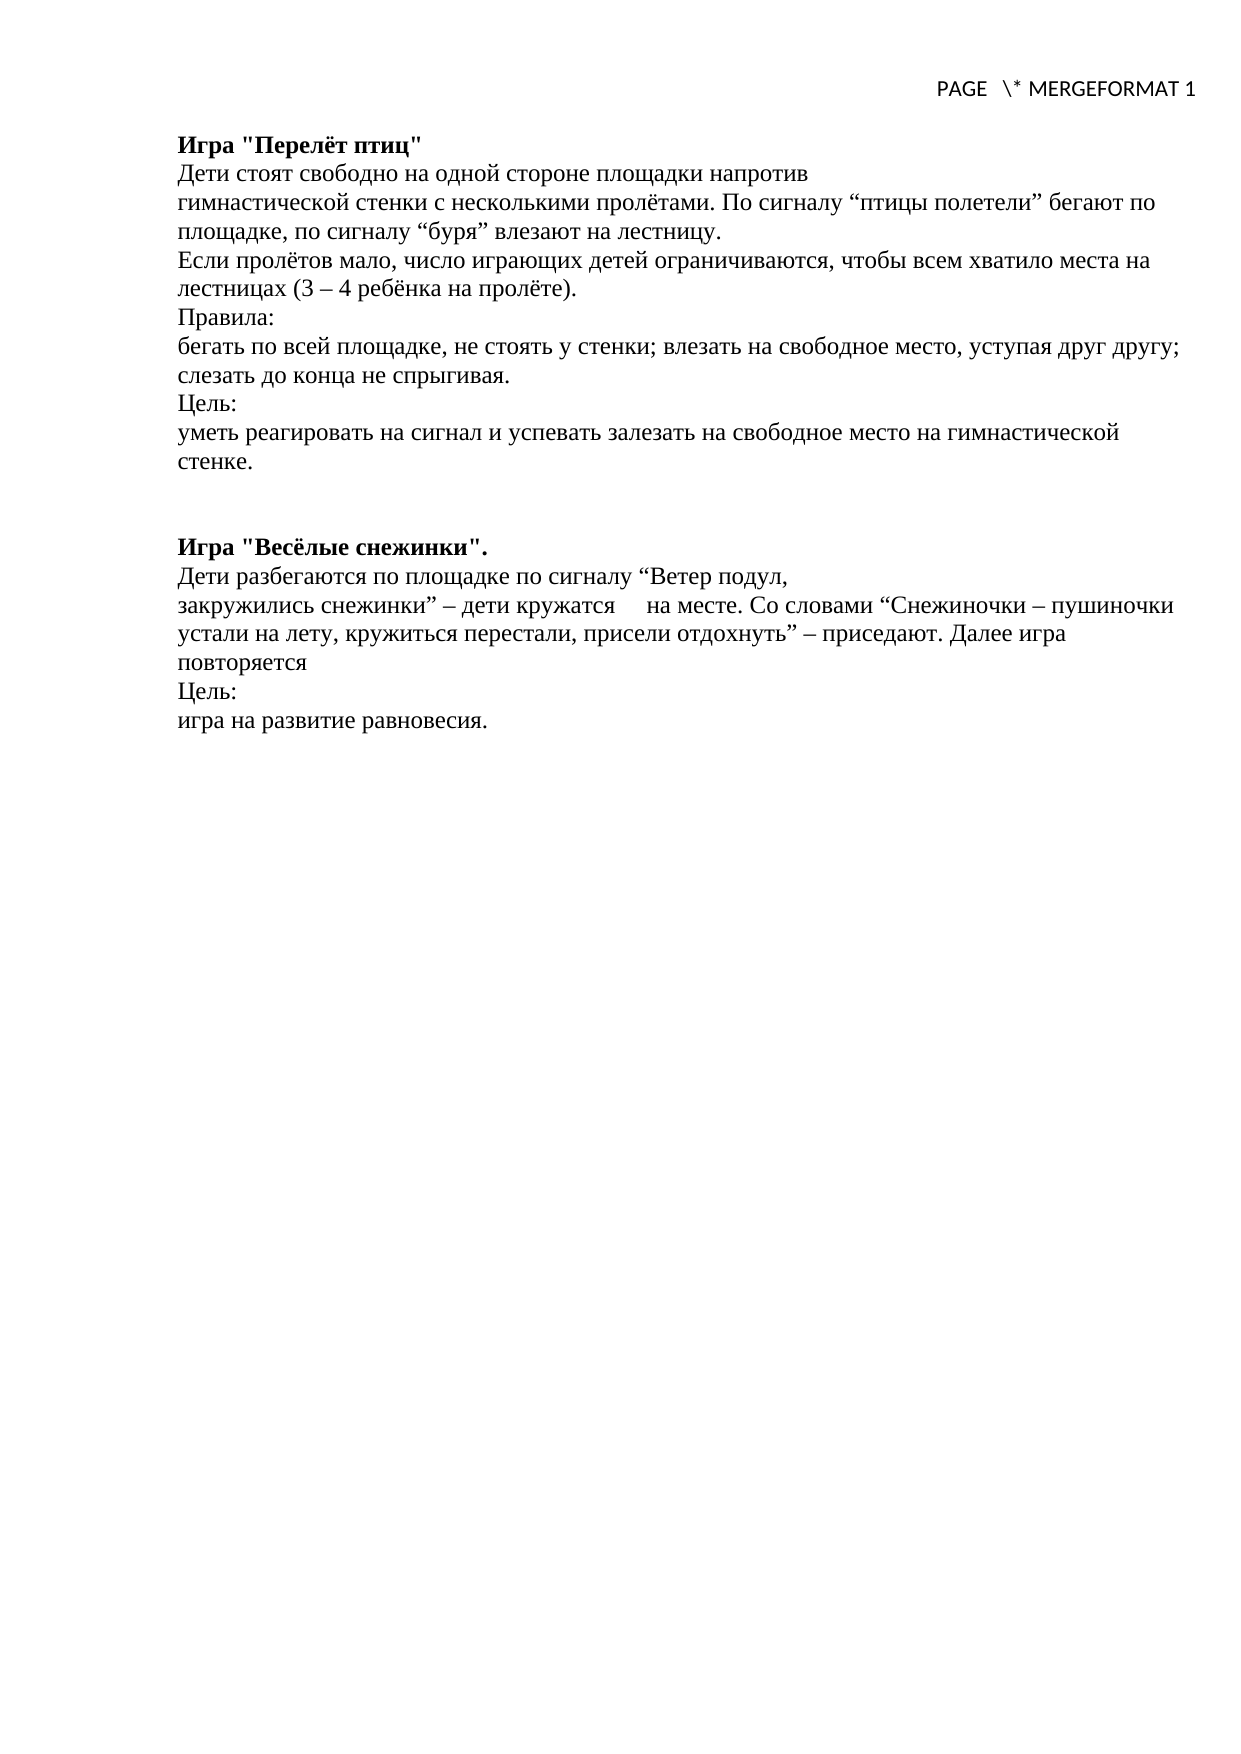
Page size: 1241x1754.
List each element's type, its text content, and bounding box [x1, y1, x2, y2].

text Игра "Перелёт птиц" Дети стоят свободно на одной стороне площадки напротив гимнастической стенки с несколькими пролётами. По сигналу “птицы полетели” бегают по площадке, по сигналу “буря” влезают на лестницу. Если пролётов мало, число играющих детей ограничиваются, чтобы всем хватило места на лестницах (3 – 4 ребёнка на пролёте). Правила: бегать по всей площадке, не стоять у стенки; влезать на свободное место, уступая друг другу; слезать до конца не спрыгивая. Цель: уметь реагировать на сигнал и успевать залезать на свободное место на гимнастической стенке. Игра "Весёлые снежинки". Дети разбегаются по площадке по сигналу “Ветер подул, закружились снежинки” – дети кружатся на месте. Со словами “Снежиночки – пушиночки устали на лету, кружиться перестали, присели отдохнуть” – приседают. Далее игра повторяется Цель: игра на развитие равновесия. [177, 130, 1196, 733]
